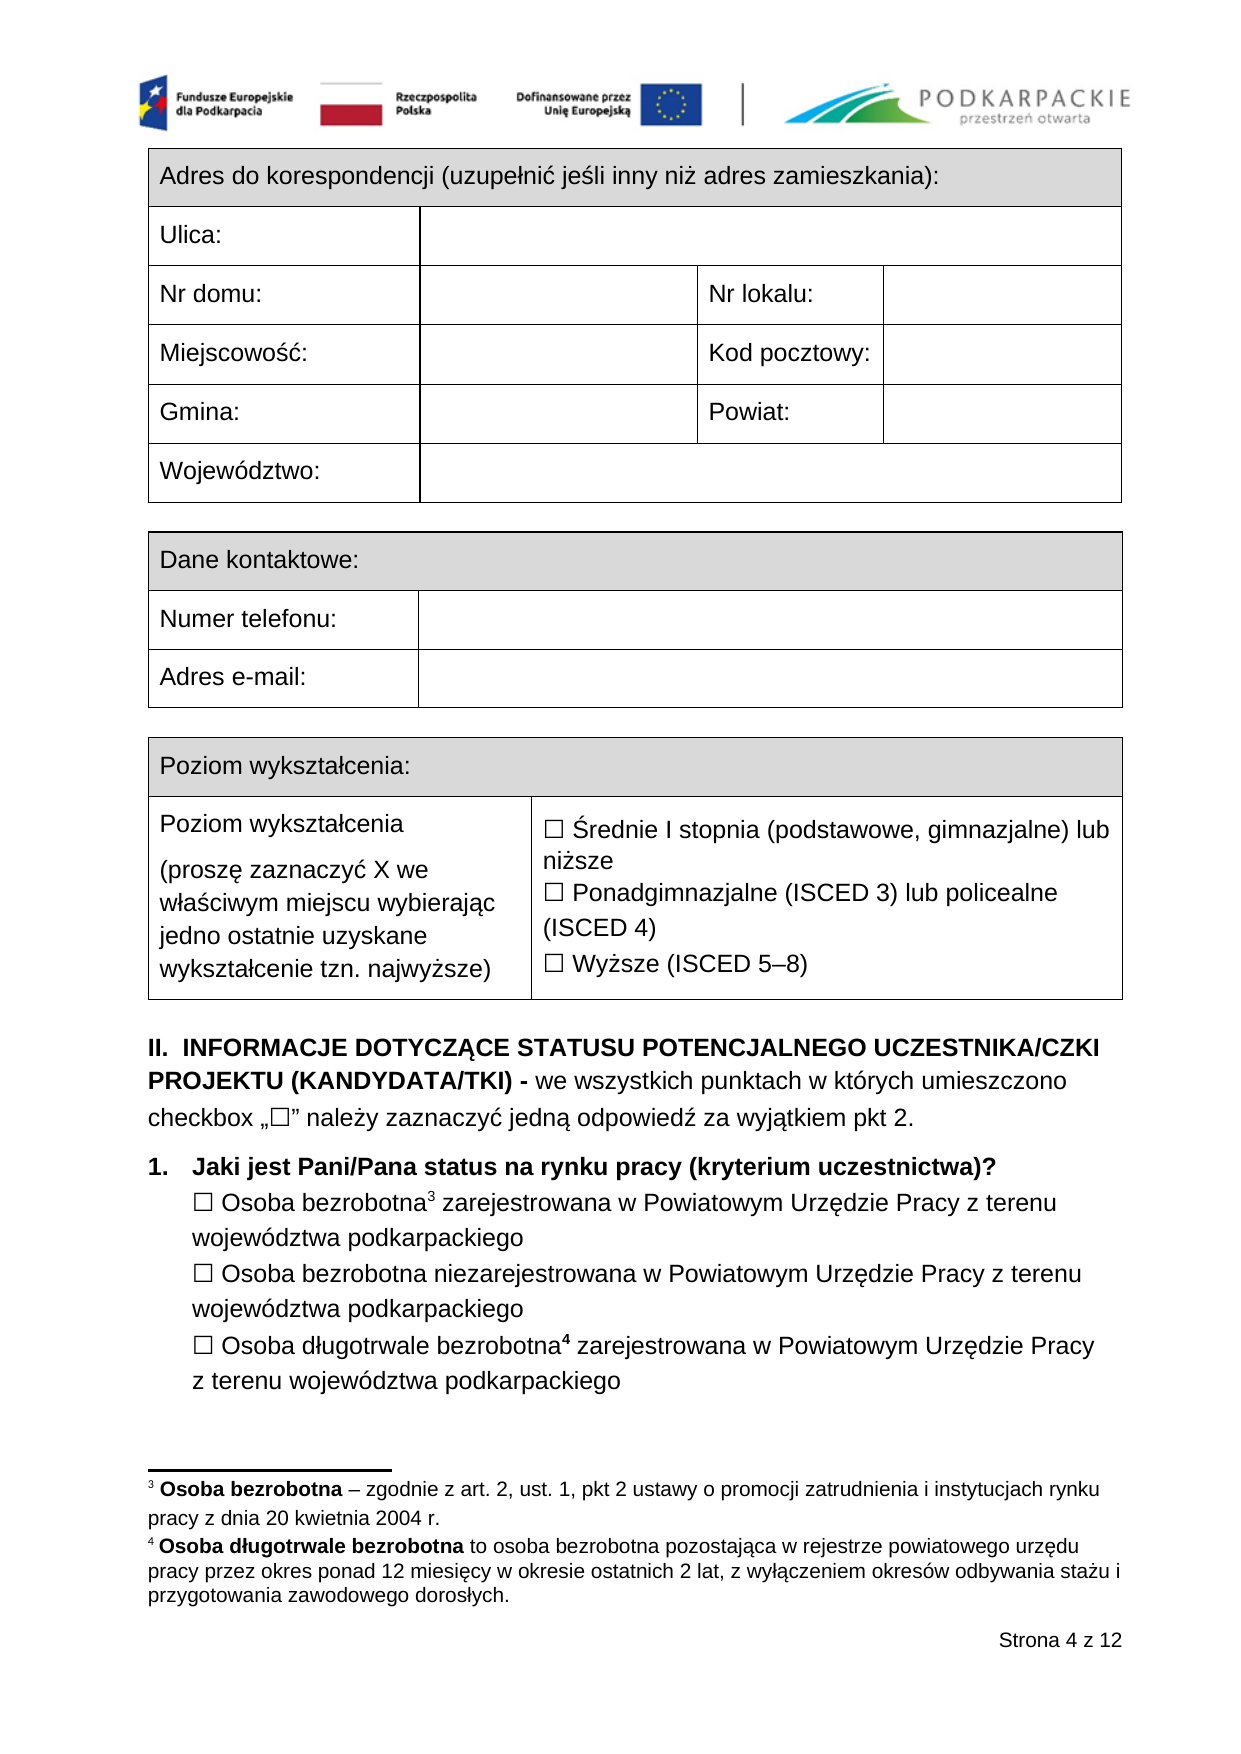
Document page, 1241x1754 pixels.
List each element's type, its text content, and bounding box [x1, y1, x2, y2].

table_cell [421, 385, 697, 442]
table_cell Miejscowość: [149, 325, 419, 383]
text Osoba długotrwale bezrobotna zarejestrowana w Powiatowym Urzędzie Pracy z terenu województwa podkarpackiego [192, 1327, 1122, 1394]
text Osoba bezrobotna zarejestrowana w Powiatowym Urzędzie Pracy z terenu województwa podkarpackiego [192, 1184, 1122, 1252]
table_cell Ulica: [149, 207, 419, 265]
table_cell Adres do korespondencji (uzupełnić jeśli inny niż adres zamieszkania): [149, 149, 1121, 206]
table_cell Nr lokalu: [698, 266, 883, 324]
table_cell [421, 207, 1121, 265]
table_cell [421, 444, 1121, 502]
table_header Dane kontaktowe: [149, 533, 1122, 590]
table_cell [884, 266, 1121, 324]
picture [126, 62, 1144, 145]
table_cell Poziom wykształcenia (proszę zaznaczyć X we właściwym miejscu wybierając jedno ostatnie uzyskane wykształcenie tzn. najwyższe) [149, 797, 531, 999]
table_cell [421, 266, 697, 324]
table_cell Województwo: [149, 444, 419, 502]
table_cell [884, 325, 1121, 383]
table_cell Średnie I stopnia (podstawowe, gimnazjalne) lub niższe Ponadgimnazjalne (ISCED 3) lub policealne (ISCED 4) Wyższe (ISCED 5–8) [532, 797, 1122, 999]
table_cell [884, 385, 1121, 442]
text II. INFORMACJE DOTYCZĄCE STATUSU POTENCJALNEGO UCZESTNIKA/CZKI PROJEKTU (KANDYDATA/TKI) - we wszystkich punktach w których umieszczono checkbox „☐” należy zaznaczyć jedną odpowiedź za wyjątkiem pkt 2. [148, 1000, 1122, 1134]
table_cell Numer telefonu: [149, 591, 418, 649]
table_cell Adres e-mail: [149, 650, 418, 707]
table_cell Powiat: [698, 385, 883, 442]
text Osoba bezrobotna niezarejestrowana w Powiatowym Urzędzie Pracy z terenu województwa podkarpackiego [192, 1256, 1122, 1323]
table_cell [419, 591, 1122, 649]
table_cell Nr domu: [149, 266, 419, 324]
table_cell Gmina: [149, 385, 419, 442]
table_cell [419, 650, 1122, 707]
list Jaki jest Pani/Pana status na rynku pracy (kryterium uczestnictwa)? [148, 1152, 1122, 1180]
table_cell [421, 325, 697, 383]
table_header Poziom wykształcenia: [149, 738, 1122, 796]
table_cell Kod pocztowy: [698, 325, 883, 383]
